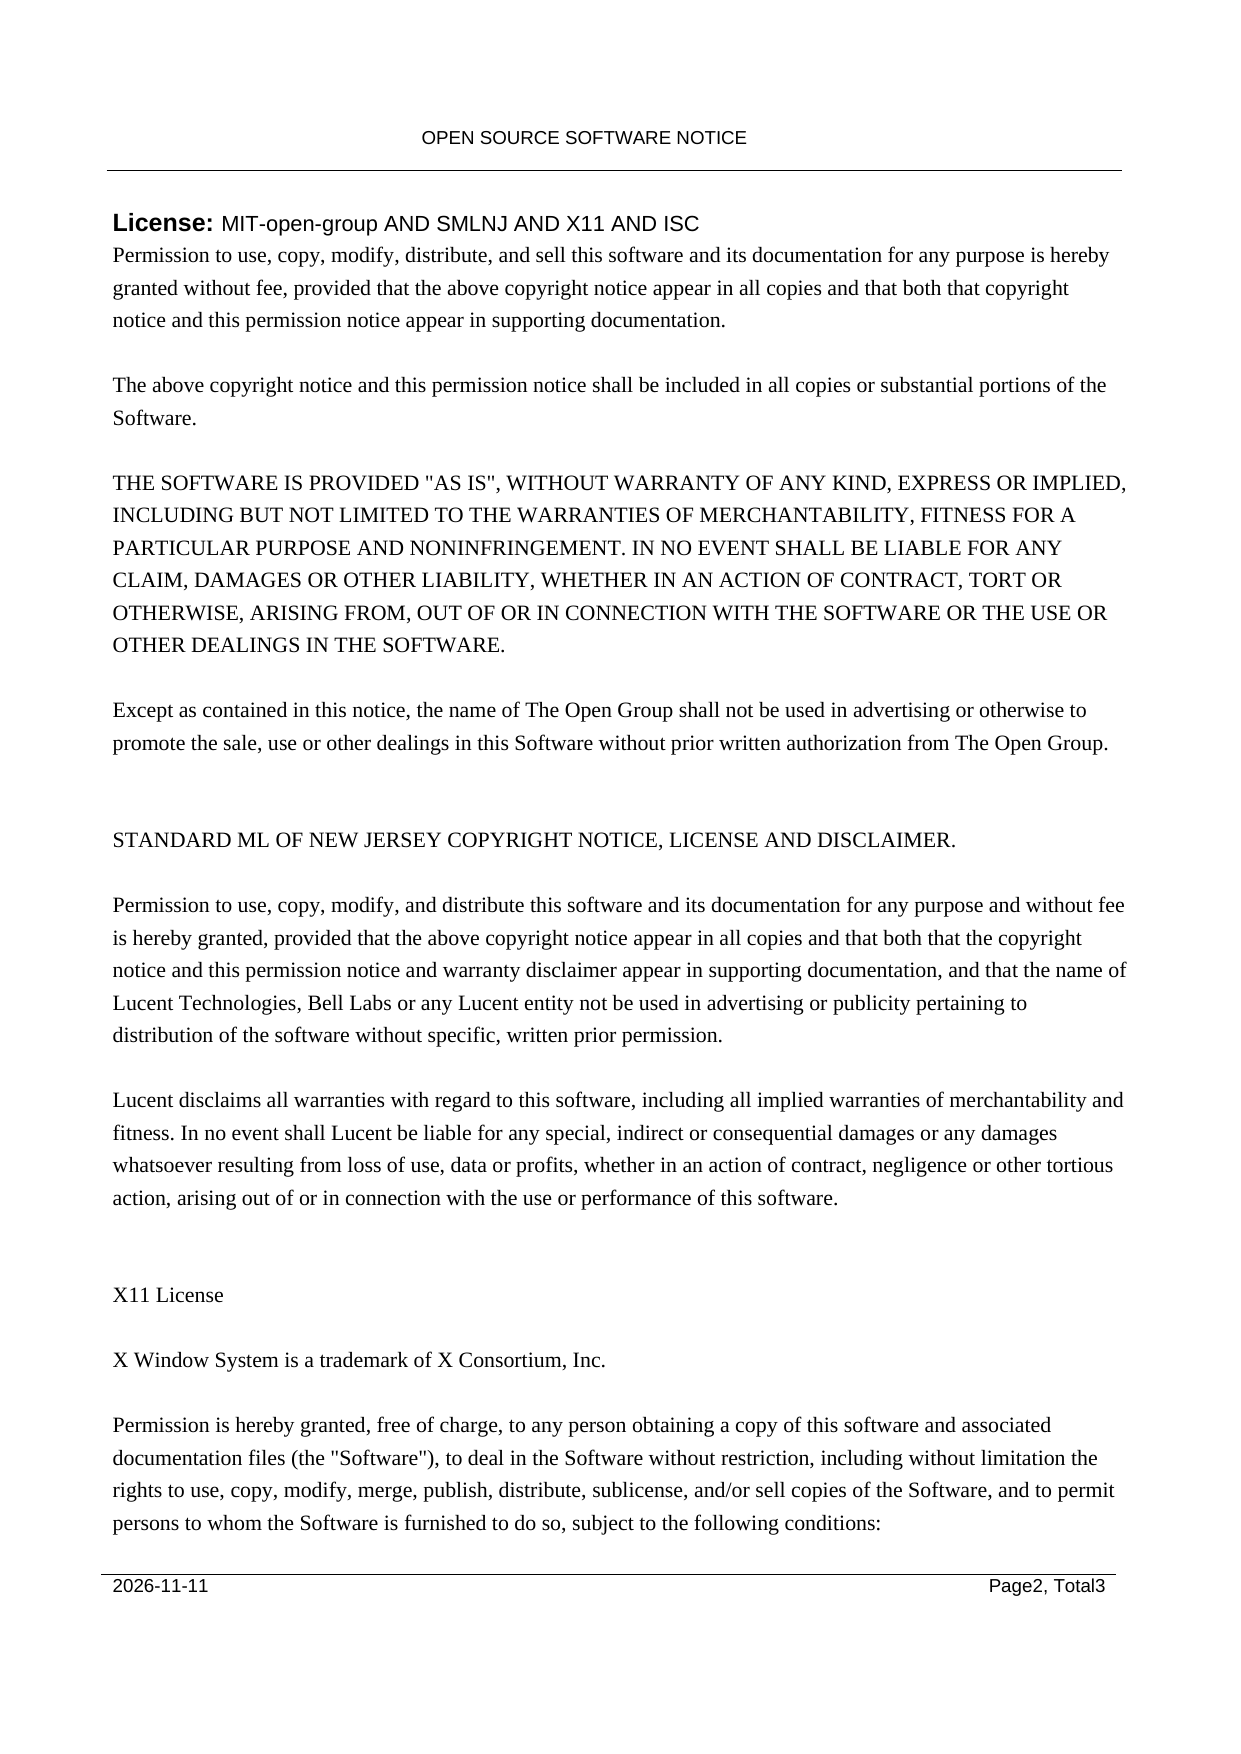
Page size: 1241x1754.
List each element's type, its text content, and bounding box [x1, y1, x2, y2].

text License: MIT-open-group AND SMLNJ AND X11 AND ISC [112, 206, 1128, 239]
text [112, 239, 1128, 1539]
